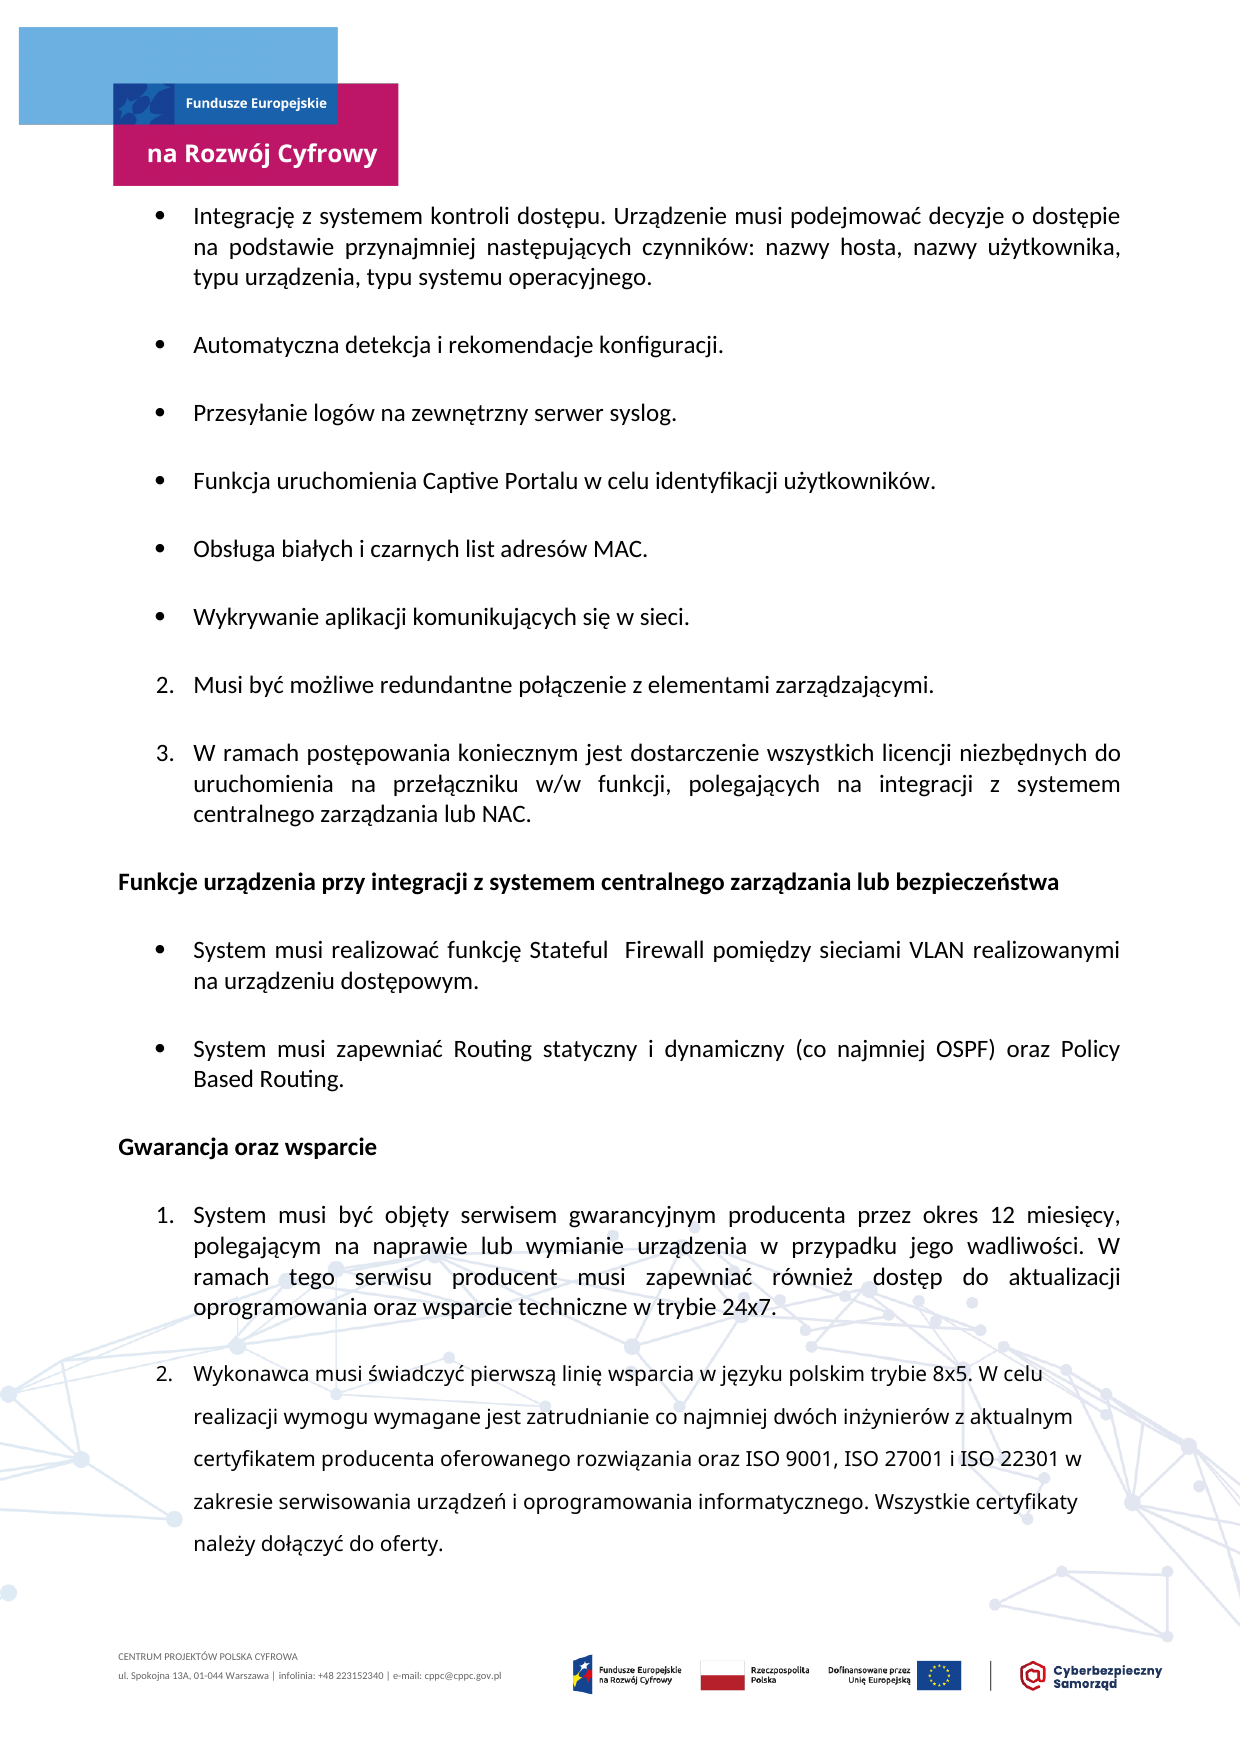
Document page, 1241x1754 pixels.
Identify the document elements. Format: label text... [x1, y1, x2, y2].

list Obsługa białych i czarnych list adresów MAC. [156, 533, 1122, 564]
text Gwarancja oraz wsparcie [118, 1132, 1122, 1162]
list Wykonawca musi świadczyć pierwszą linię wsparcia w języku polskim trybie 8x5. W celu realizacji wymogu wymagane jest zatrudnianie co najmniej dwóch inżynierów z aktualnym certyfikatem producenta oferowanego rozwiązania oraz ISO 9001, ISO 27001 i ISO 22301 w zakresie serwisowania urządzeń i oprogramowania informatycznego. Wszystkie certyfikaty należy dołączyć do oferty. [156, 1359, 1122, 1558]
list W ramach postępowania koniecznym jest dostarczenie wszystkich licencji niezbędnych do uruchomienia na przełączniku w/w funkcji, polegających na integracji z systemem centralnego zarządzania lub NAC. [156, 737, 1122, 829]
text Funkcje urządzenia przy integracji z systemem centralnego zarządzania lub bezpieczeństwa [118, 866, 1122, 897]
list Wykrywanie aplikacji komunikujących się w sieci. [156, 601, 1122, 632]
picture [18, 27, 399, 186]
picture [0, 1221, 1240, 1754]
list Automatyczna detekcja i rekomendacje konfiguracji. [156, 329, 1122, 360]
list System musi być objęty serwisem gwarancyjnym producenta przez okres 12 miesięcy, polegającym na naprawie lub wymianie urządzenia w przypadku jego wadliwości. W ramach tego serwisu producent musi zapewniać również dostęp do aktualizacji oprogramowania oraz wsparcie techniczne w trybie 24x7. [156, 1199, 1122, 1322]
list Integrację z systemem kontroli dostępu. Urządzenie musi podejmować decyzje o dostępie na podstawie przynajmniej następujących czynników: nazwy hosta, nazwy użytkownika, typu urządzenia, typu systemu operacyjnego. [156, 200, 1122, 292]
list Musi być możliwe redundantne połączenie z elementami zarządzającymi. [156, 669, 1122, 700]
list System musi zapewniać Routing statyczny i dynamiczny (co najmniej OSPF) oraz Policy Based Routing. [156, 1033, 1122, 1094]
list Funkcja uruchomienia Captive Portalu w celu identyfikacji użytkowników. [156, 465, 1122, 496]
list Przesyłanie logów na zewnętrzny serwer syslog. [156, 397, 1122, 428]
list System musi realizować funkcję Stateful Firewall pomiędzy sieciami VLAN realizowanymi na urządzeniu dostępowym. [156, 934, 1122, 996]
